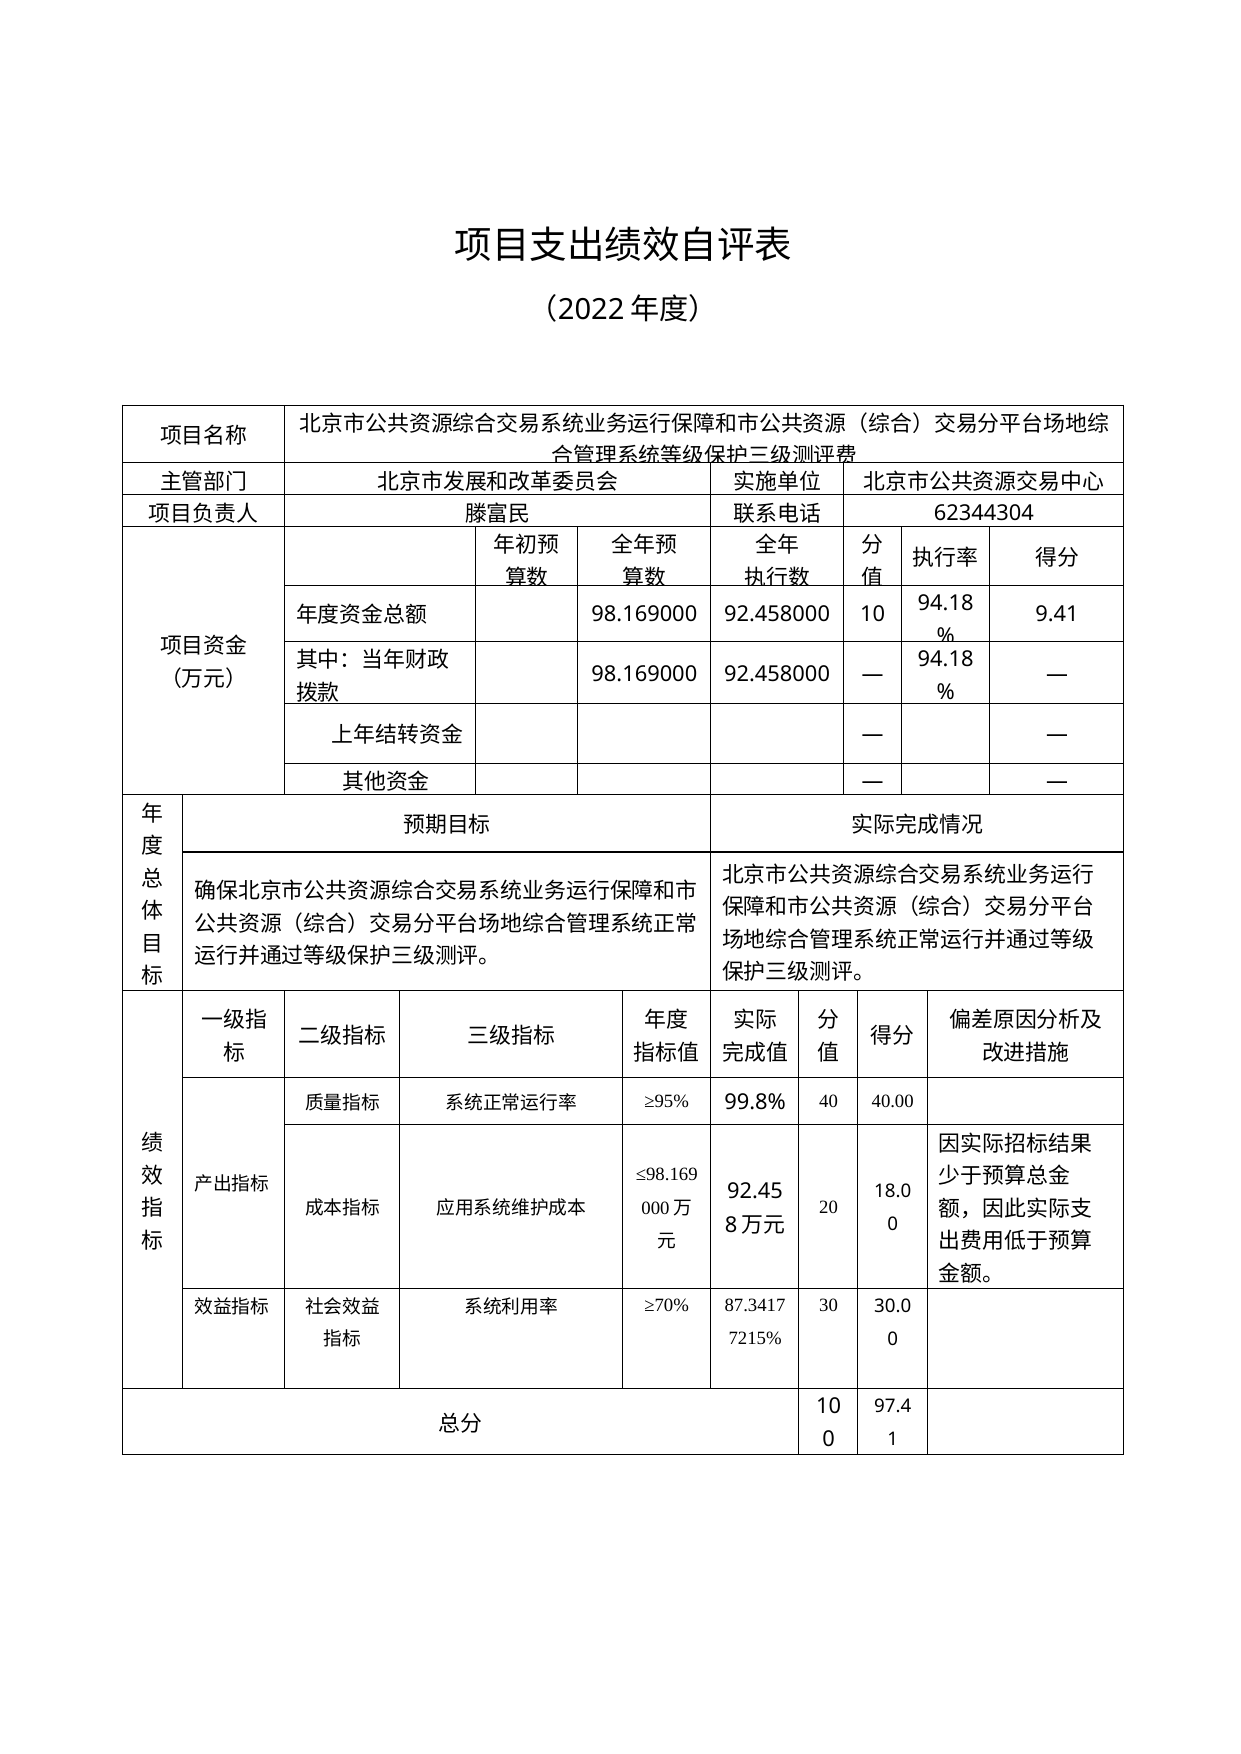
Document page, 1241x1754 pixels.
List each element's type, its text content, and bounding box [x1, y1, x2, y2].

table_cell 18.00 [858, 1125, 927, 1288]
table_cell 因实际招标结果少于预算总金额，因此实际支出费用低于预算金额。 [928, 1125, 1123, 1288]
table_cell 北京市公共资源交易中心 [844, 463, 1123, 494]
table_cell 30.00 [858, 1289, 927, 1388]
table_cell 30 [799, 1289, 857, 1388]
table_cell 应用系统维护成本 [400, 1125, 622, 1288]
table_cell 产出指标 [183, 1078, 284, 1288]
table_cell 得分 [990, 527, 1123, 585]
table_cell 北京市公共资源综合交易系统业务运行保障和市公共资源（综合）交易分平台场地综合管理系统正常运行并通过等级保护三级测评。 [711, 853, 1123, 990]
table_cell 40.00 [858, 1078, 927, 1124]
table_cell 系统利用率 [400, 1289, 622, 1388]
table_cell [476, 704, 577, 762]
table_cell 上年结转资金 [285, 704, 475, 762]
table_cell — [844, 642, 901, 703]
table_cell 92.458000 [711, 586, 843, 641]
table_cell [902, 764, 989, 794]
table_cell 99.8% [711, 1078, 798, 1124]
table_cell 全年预 算数 [578, 527, 710, 585]
table_cell 其中：当年财政 拨款 [285, 642, 475, 703]
table_cell 20 [799, 1125, 857, 1288]
table_cell 效益指标 [183, 1289, 284, 1388]
table_cell 分值 [799, 991, 857, 1077]
table_cell 执行率 [902, 527, 989, 585]
table_cell 其他资金 [285, 764, 475, 794]
table_cell [711, 764, 843, 794]
table_cell 实际完成情况 [711, 795, 1123, 851]
table_cell 实际 完成值 [711, 991, 798, 1077]
table_cell [578, 764, 710, 794]
text 项目支出绩效自评表 [159, 209, 1087, 274]
table_cell [476, 642, 577, 703]
table_header 北京市公共资源综合交易系统业务运行保障和市公共资源（综合）交易分平台场地综合管理系统等级保护三级测评费 [285, 406, 1123, 462]
table_cell [476, 586, 577, 641]
table_cell 项目负责人 [123, 495, 284, 526]
table_cell 一级指标 [183, 991, 284, 1077]
table_cell 年度资金总额 [285, 586, 475, 641]
table_cell 偏差原因分析及改进措施 [928, 991, 1123, 1077]
table_cell 年度总体目标 [123, 795, 182, 990]
table_cell 100 [799, 1389, 857, 1454]
table_cell ≥70% [623, 1289, 710, 1388]
table_cell 98.169000 [578, 642, 710, 703]
table_cell — [990, 704, 1123, 762]
table_cell ≥95% [623, 1078, 710, 1124]
table_cell 得分 [858, 991, 927, 1077]
table_cell [928, 1078, 1123, 1124]
table_cell 社会效益指标 [285, 1289, 399, 1388]
table_cell — [844, 764, 901, 794]
table_cell 绩 效 指 标 [123, 991, 182, 1388]
table_cell 预期目标 [183, 795, 710, 851]
table_header 项目名称 [123, 406, 284, 462]
table_cell [476, 764, 577, 794]
table_cell 92.458000 [711, 642, 843, 703]
table_cell — [990, 764, 1123, 794]
table_cell [578, 704, 710, 762]
table_cell 系统正常运行率 [400, 1078, 622, 1124]
table_cell ≤98.169000万元 [623, 1125, 710, 1288]
table_cell — [844, 704, 901, 762]
table_cell 94.18% [902, 586, 989, 641]
table_cell [928, 1389, 1123, 1454]
table_cell 北京市发展和改革委员会 [285, 463, 710, 494]
table_cell 9.41 [990, 586, 1123, 641]
table_cell 94.18% [902, 642, 989, 703]
table_cell 质量指标 [285, 1078, 399, 1124]
table_cell [928, 1289, 1123, 1388]
table_cell 97.41 [858, 1389, 927, 1454]
table_cell 87.34177215% [711, 1289, 798, 1388]
table_cell 分值 [844, 527, 901, 585]
table_cell 92.458万元 [711, 1125, 798, 1288]
table_cell 实施单位 [711, 463, 843, 494]
table_cell 全年 执行数 [711, 527, 843, 585]
table_cell 40 [799, 1078, 857, 1124]
table_cell 项目资金 （万元） [123, 527, 284, 794]
table_cell — [990, 642, 1123, 703]
table_cell 年度 指标值 [623, 991, 710, 1077]
table_cell [285, 527, 475, 585]
table_cell 主管部门 [123, 463, 284, 494]
table_cell 98.169000 [578, 586, 710, 641]
table_cell 滕富民 [285, 495, 710, 526]
table_cell 62344304 [844, 495, 1123, 526]
table_cell [711, 704, 843, 762]
table_cell 10 [844, 586, 901, 641]
table_cell 三级指标 [400, 991, 622, 1077]
table_cell 总分 [123, 1389, 798, 1454]
table_cell 确保北京市公共资源综合交易系统业务运行保障和市公共资源（综合）交易分平台场地综合管理系统正常运行并通过等级保护三级测评。 [183, 853, 710, 990]
table_cell 联系电话 [711, 495, 843, 526]
table_cell 年初预 算数 [476, 527, 577, 585]
table_cell 成本指标 [285, 1125, 399, 1288]
table_cell [902, 704, 989, 762]
table_cell 二级指标 [285, 991, 399, 1077]
text （2022年度） [159, 274, 1087, 339]
